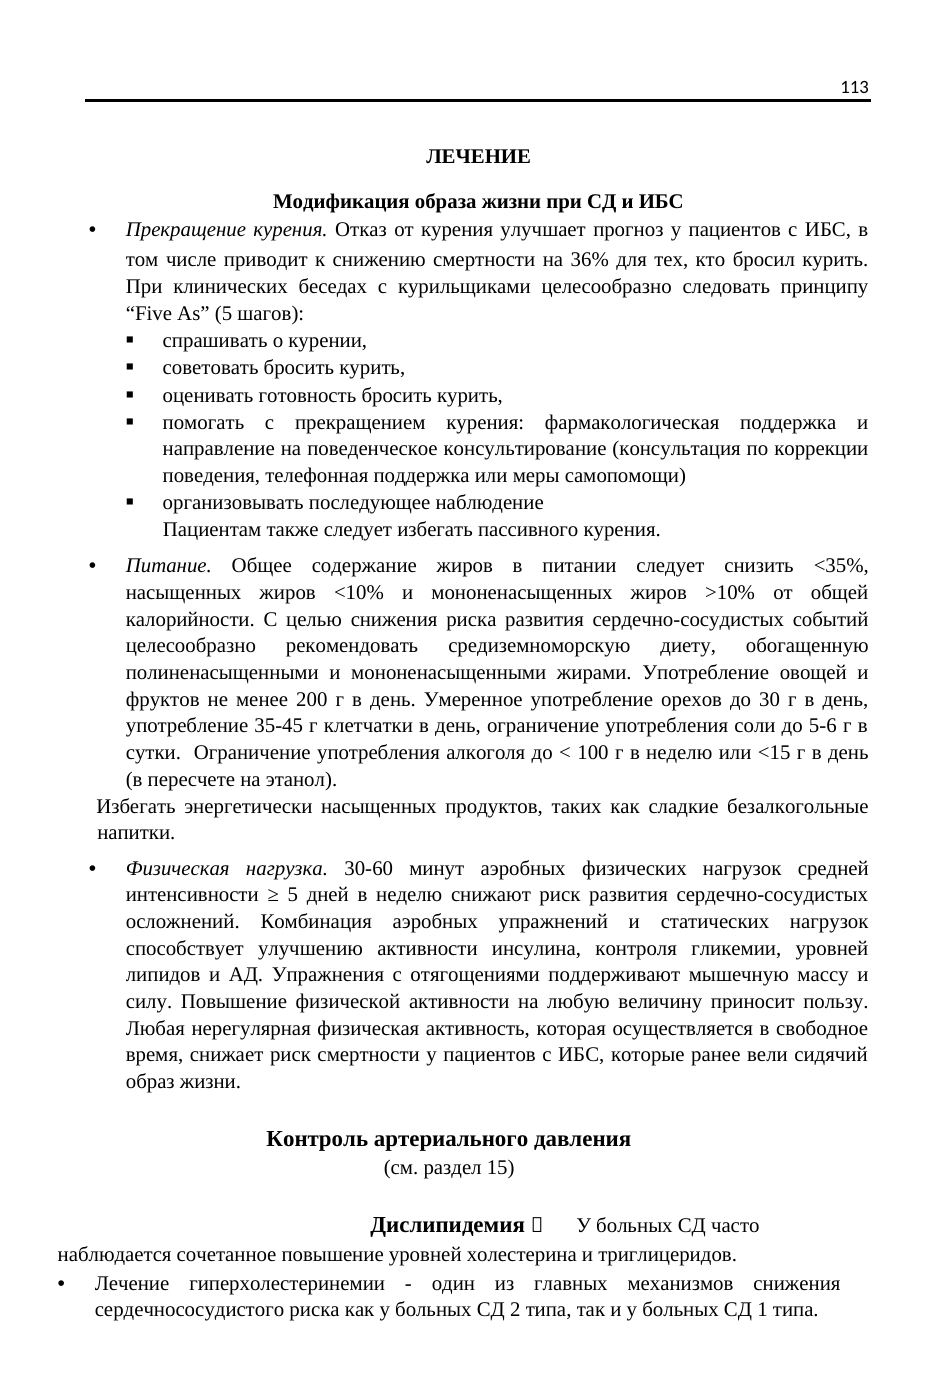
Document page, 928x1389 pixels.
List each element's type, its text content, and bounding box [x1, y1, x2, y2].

subtitle Модификация образа жизни при СД и ИБС [81, 189, 876, 213]
list Прекращение курения. Отказ от курения улучшает прогноз у пациентов с ИБС, в том числе приводит к снижению смертности на 36% для тех, кто бросил курить. При клинических беседах с курильщиками целесообразно следовать принципу “Five As” (5 шагов): [88, 217, 869, 325]
text Пациентам также следует избегать пассивного курения. [163, 517, 869, 541]
subtitle Контроль артериального давления [70, 1125, 827, 1151]
list Лечение гиперхолестеринемии - один из главных механизмов снижения сердечнососудистого риска как у больных СД 2 типа, так и у больных СД 1 типа. [57, 1271, 841, 1321]
text (см. раздел 15) [71, 1155, 827, 1179]
text Дислипидемия  У больных СД часто наблюдается сочетанное повышение уровней холестерина и триглицеридов. [57, 1211, 841, 1266]
list советовать бросить курить, [125, 355, 869, 379]
list спрашивать о курении, [125, 328, 869, 352]
list Физическая нагрузка. 30-60 минут аэробных физических нагрузок средней интенсивности ≥ 5 дней в неделю снижают риск развития сердечно-сосудистых осложнений. Комбинация аэробных упражнений и статических нагрузок способствует улучшению активности инсулина, контроля гликемии, уровней липидов и АД. Упражнения с отягощениями поддерживают мышечную массу и силу. Повышение физической активности на любую величину приносит пользу. Любая нерегулярная физическая активность, которая осуществляется в свободное время, снижает риск смертности у пациентов с ИБС, которые ранее вели сидячий образ жизни. [88, 856, 869, 1093]
list оценивать готовность бросить курить, [125, 382, 869, 407]
list Питание. Общее содержание жиров в питании следует снизить <35%, насыщенных жиров <10% и мононенасыщенных жиров >10% от общей калорийности. С целью снижения риска развития сердечно-сосудистых событий целесообразно рекомендовать средиземноморскую диету, обогащенную полиненасыщенными и мононенасыщенными жирами. Употребление овощей и фруктов не менее 200 г в день. Умеренное употребление орехов до 30 г в день, употребление 35-45 г клетчатки в день, ограничение употребления соли до 5-6 г в сутки. Ограничение употребления алкоголя до < 100 г в неделю или <15 г в день (в пересчете на этанол). [88, 553, 869, 791]
list помогать с прекращением курения: фармакологическая поддержка и направление на поведенческое консультирование (консультация по коррекции поведения, телефонная поддержка или меры самопомощи) [125, 410, 869, 487]
list организовывать последующее наблюдение [125, 490, 869, 514]
subtitle ЛЕЧЕНИЕ [81, 144, 876, 168]
text Избегать энергетически насыщенных продуктов, таких как сладкие безалкогольные напитки. [96, 794, 869, 844]
